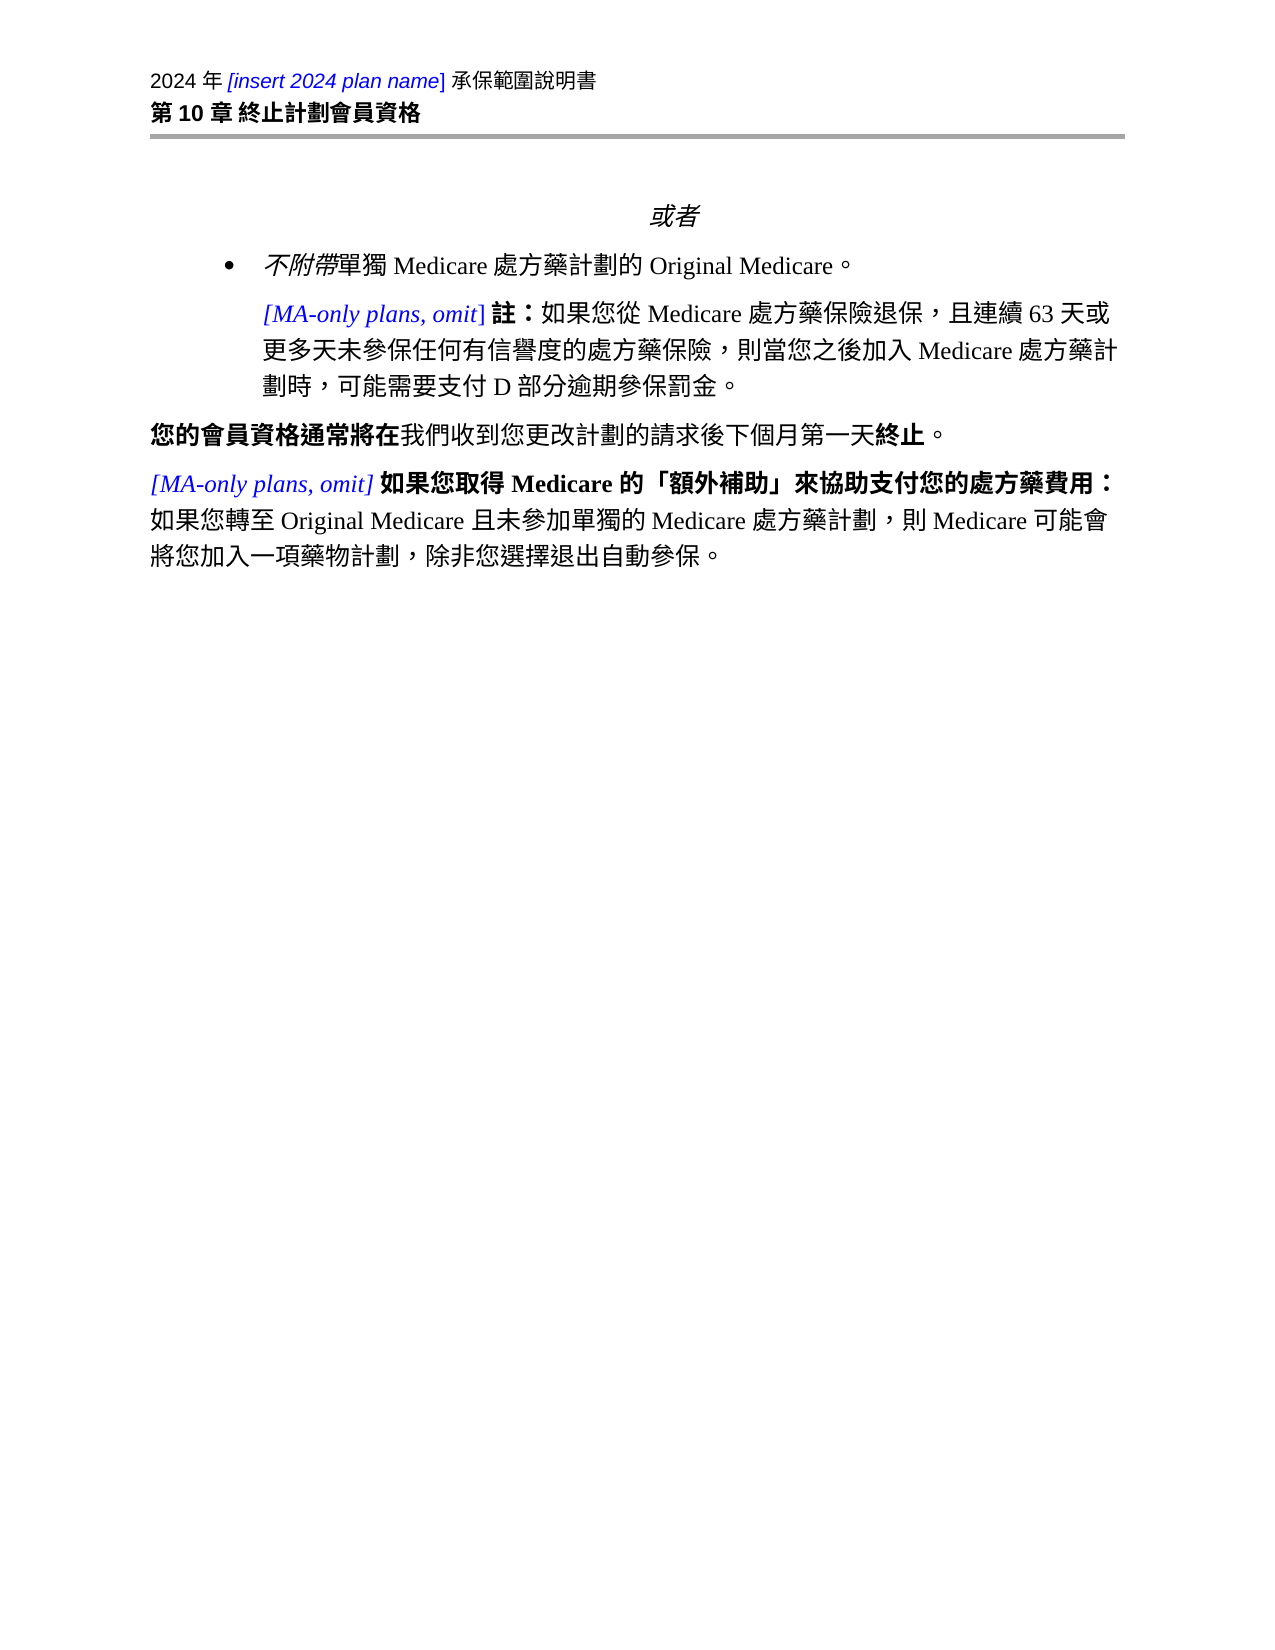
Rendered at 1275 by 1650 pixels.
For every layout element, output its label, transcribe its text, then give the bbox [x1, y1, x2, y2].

list [MA-only plans, omit] 註：如果您從 Medicare 處方藥保險退保，且連續 63 天或更多天未參保任何有信譽度的處方藥保險，則當您之後加入 Medicare 處方藥計劃時，可能需要支付 D 部分逾期參保罰金。 [262, 343, 1125, 451]
list 不附帶單獨 Medicare 處方藥計劃的 Original Medicare。 [225, 294, 1125, 330]
list 或者 [225, 245, 1125, 281]
list [MA-only plans, omit] 如果您取得 Medicare 的「額外補助」來協助支付您的處方藥費用：如果您轉至 Original Medicare 且未參加單獨的 Medicare 處方藥計劃，則 Medicare 可能會將您加入一項藥物計劃，除非您選擇退出自動參保。 [150, 513, 1125, 621]
list 附帶單獨 Medicare 處方藥計劃的 Original Medicare。 [225, 196, 1125, 233]
list 您的會員資格通常將在我們收到您更改計劃的請求後下個月第一天終止。 [150, 464, 1125, 500]
